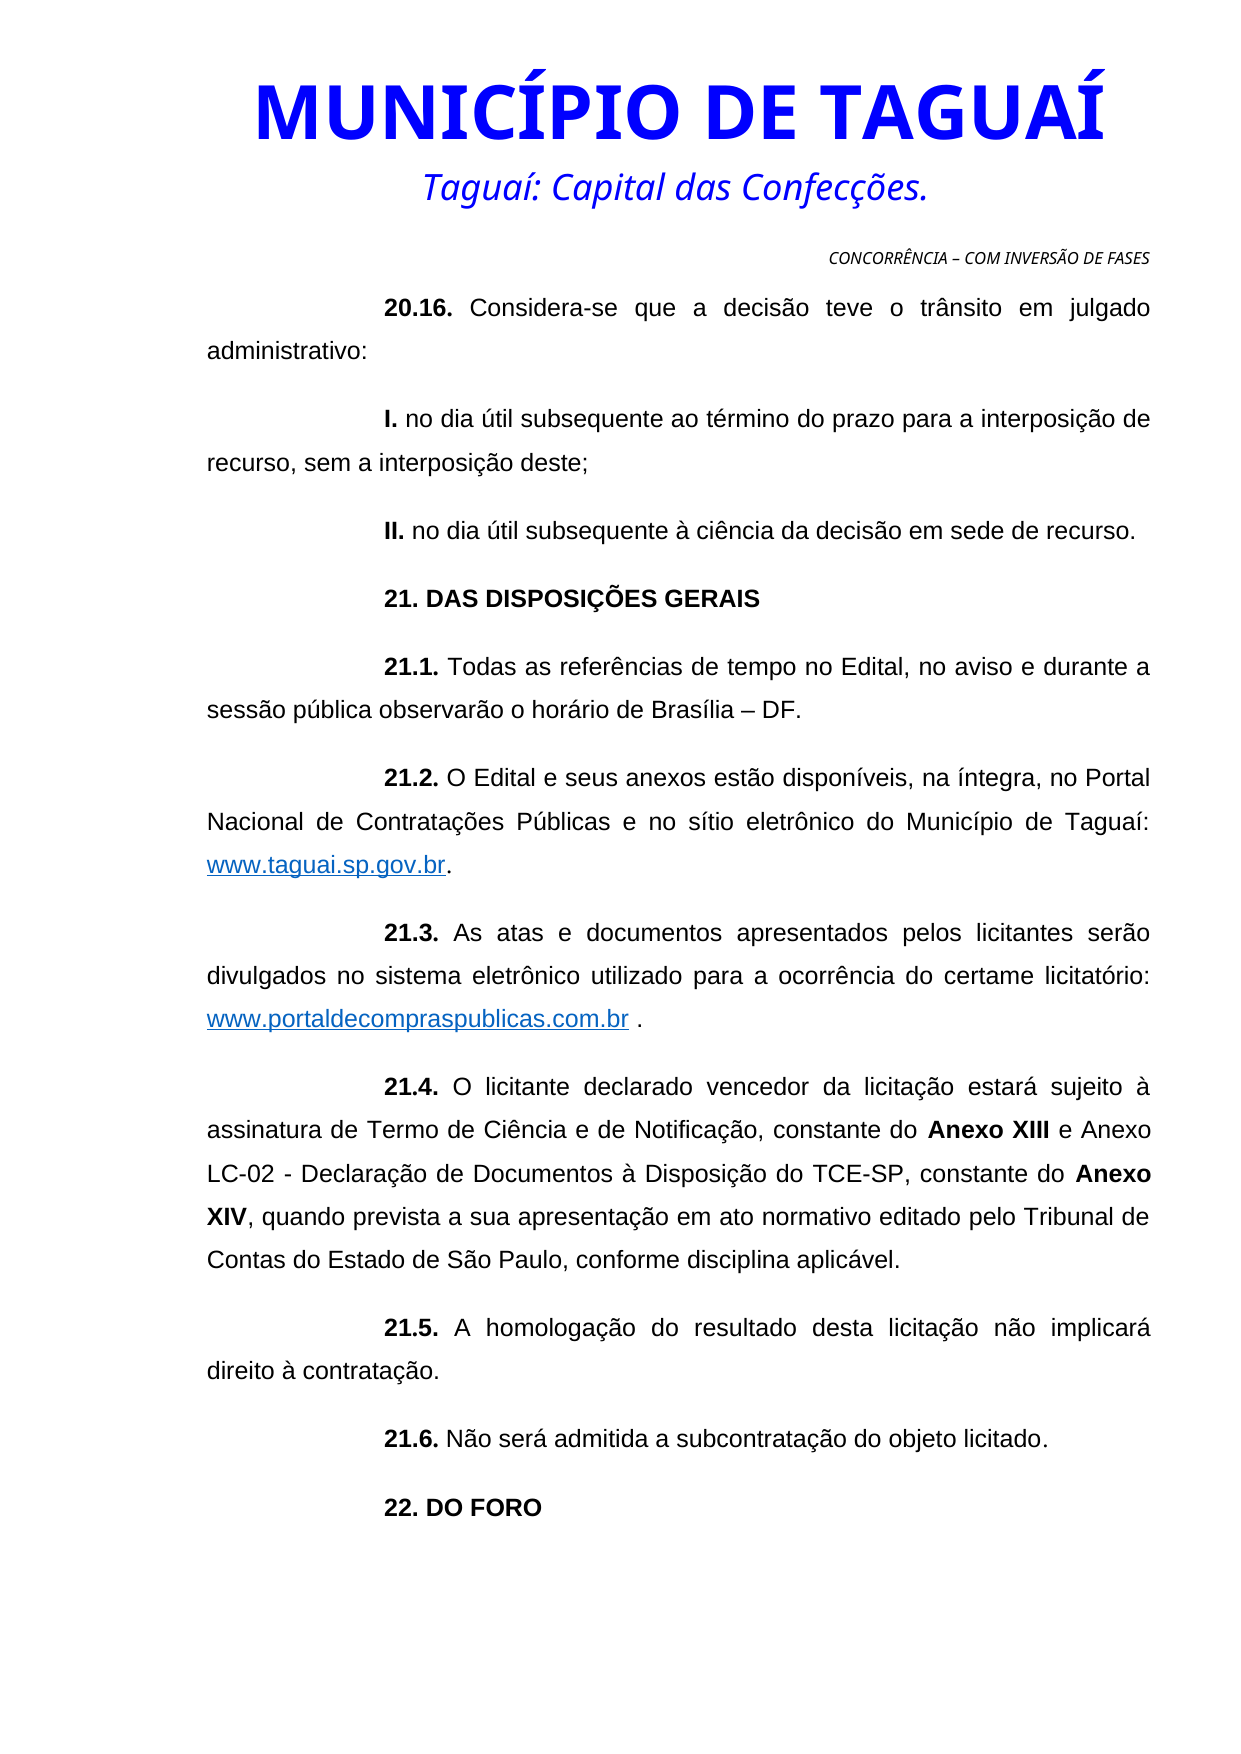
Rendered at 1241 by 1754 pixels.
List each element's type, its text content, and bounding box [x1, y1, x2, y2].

text 21.2. O Edital e seus anexos estão disponíveis, na íntegra, no Portal Nacional de Contratações Públicas e no sítio eletrônico do Município de Taguaí: www.taguai.sp.gov.br. [207, 763, 1152, 878]
text 21. DAS DISPOSIÇÕES GERAIS [207, 584, 1152, 612]
text 21.3. As atas e documentos apresentados pelos licitantes serão divulgados no sistema eletrônico utilizado para a ocorrência do certame licitatório: www.portaldecompraspublicas.com.br . [207, 918, 1152, 1033]
text 21.4. O licitante declarado vencedor da licitação estará sujeito à assinatura de Termo de Ciência e de Notificação, constante do Anexo XIII e Anexo LC-02 - Declaração de Documentos à Disposição do TCE-SP, constante do Anexo XIV, quando prevista a sua apresentação em ato normativo editado pelo Tribunal de Contas do Estado de São Paulo, conforme disciplina aplicável. [207, 1072, 1152, 1274]
text II. no dia útil subsequente à ciência da decisão em sede de recurso. [207, 516, 1152, 544]
text 22. DO FORO [207, 1493, 1152, 1521]
text 21.6. Não será admitida a subcontratação do objeto licitado. [207, 1424, 1152, 1453]
text 21.5. A homologação do resultado desta licitação não implicará direito à contratação. [207, 1313, 1152, 1385]
text 21.1. Todas as referências de tempo no Edital, no aviso e durante a sessão pública observarão o horário de Brasília – DF. [207, 652, 1152, 724]
text I. no dia útil subsequente ao término do prazo para a interposição de recurso, sem a interposição deste; [207, 404, 1152, 476]
text 20.16. Considera-se que a decisão teve o trânsito em julgado administrativo: [207, 293, 1152, 365]
